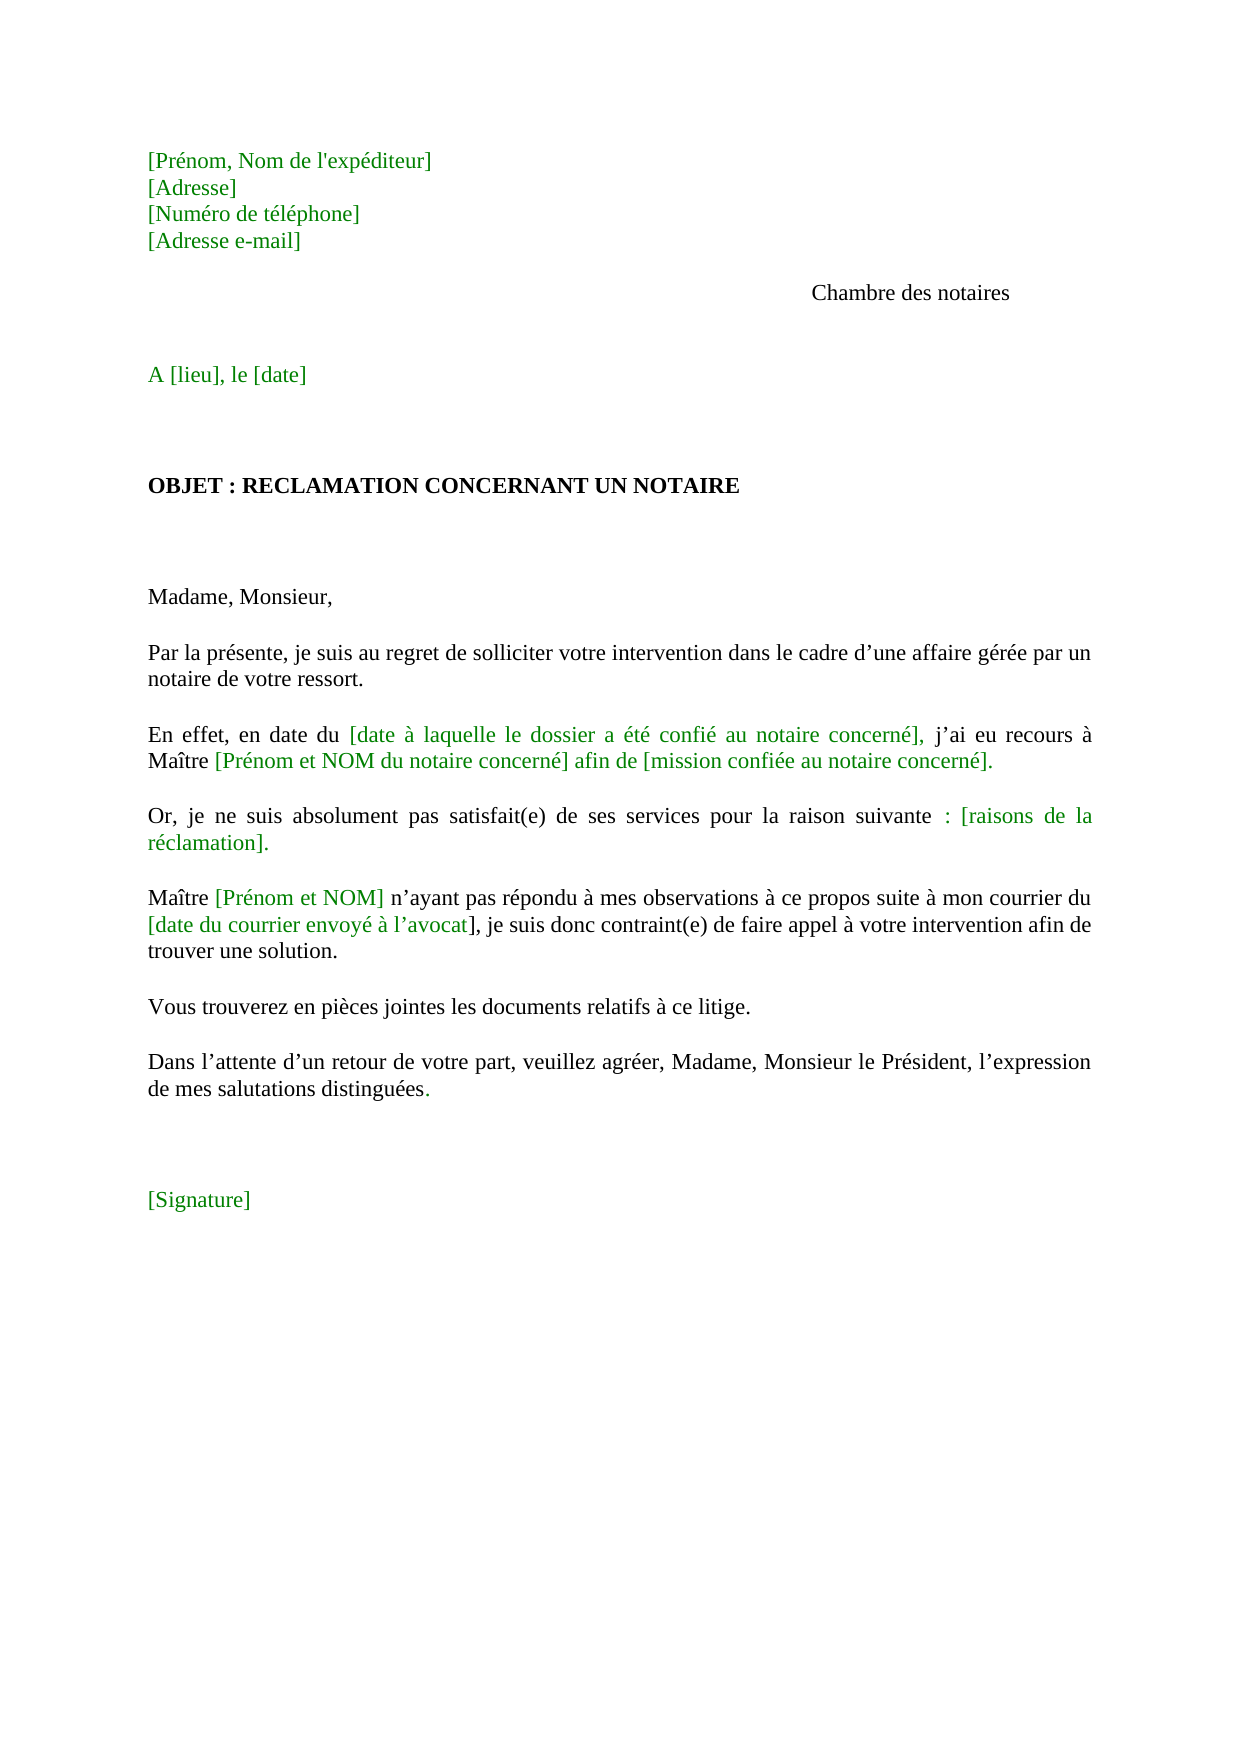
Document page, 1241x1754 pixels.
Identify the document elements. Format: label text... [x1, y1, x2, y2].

text Maître [Prénom et NOM] n’ayant pas répondu à mes observations à ce propos suite à mon courrier du [date du courrier envoyé à l’avocat], je suis donc contraint(e) de faire appel à votre intervention afin de trouver une solution. [148, 884, 1093, 963]
text Or, je ne suis absolument pas satisfait(e) de ses services pour la raison suivante : [raisons de la réclamation]. [148, 803, 1093, 855]
text Chambre des notaires [738, 279, 1093, 306]
text OBJET : RECLAMATION CONCERNANT UN NOTAIRE [148, 472, 1093, 499]
text Dans l’attente d’un retour de votre part, veuillez agréer, Madame, Monsieur le Président, l’expression de mes salutations distinguées. [148, 1048, 1093, 1101]
text [Adresse e-mail] [148, 227, 1093, 253]
text Madame, Monsieur, [148, 583, 1093, 610]
text [Adresse] [148, 174, 1093, 200]
text Par la présente, je suis au regret de solliciter votre intervention dans le cadre d’une affaire gérée par un notaire de votre ressort. [148, 639, 1093, 692]
text A [lieu], le [date] [148, 361, 1093, 388]
text [Prénom, Nom de l'expéditeur] [148, 148, 1093, 174]
text [Numéro de téléphone] [148, 200, 1093, 227]
text En effet, en date du [date à laquelle le dossier a été confié au notaire concerné], j’ai eu recours à Maître [Prénom et NOM du notaire concerné] afin de [mission confiée au notaire concerné]. [148, 721, 1093, 773]
text Vous trouverez en pièces jointes les documents relatifs à ce litige. [148, 993, 1093, 1019]
text [Signature] [148, 1186, 1093, 1212]
